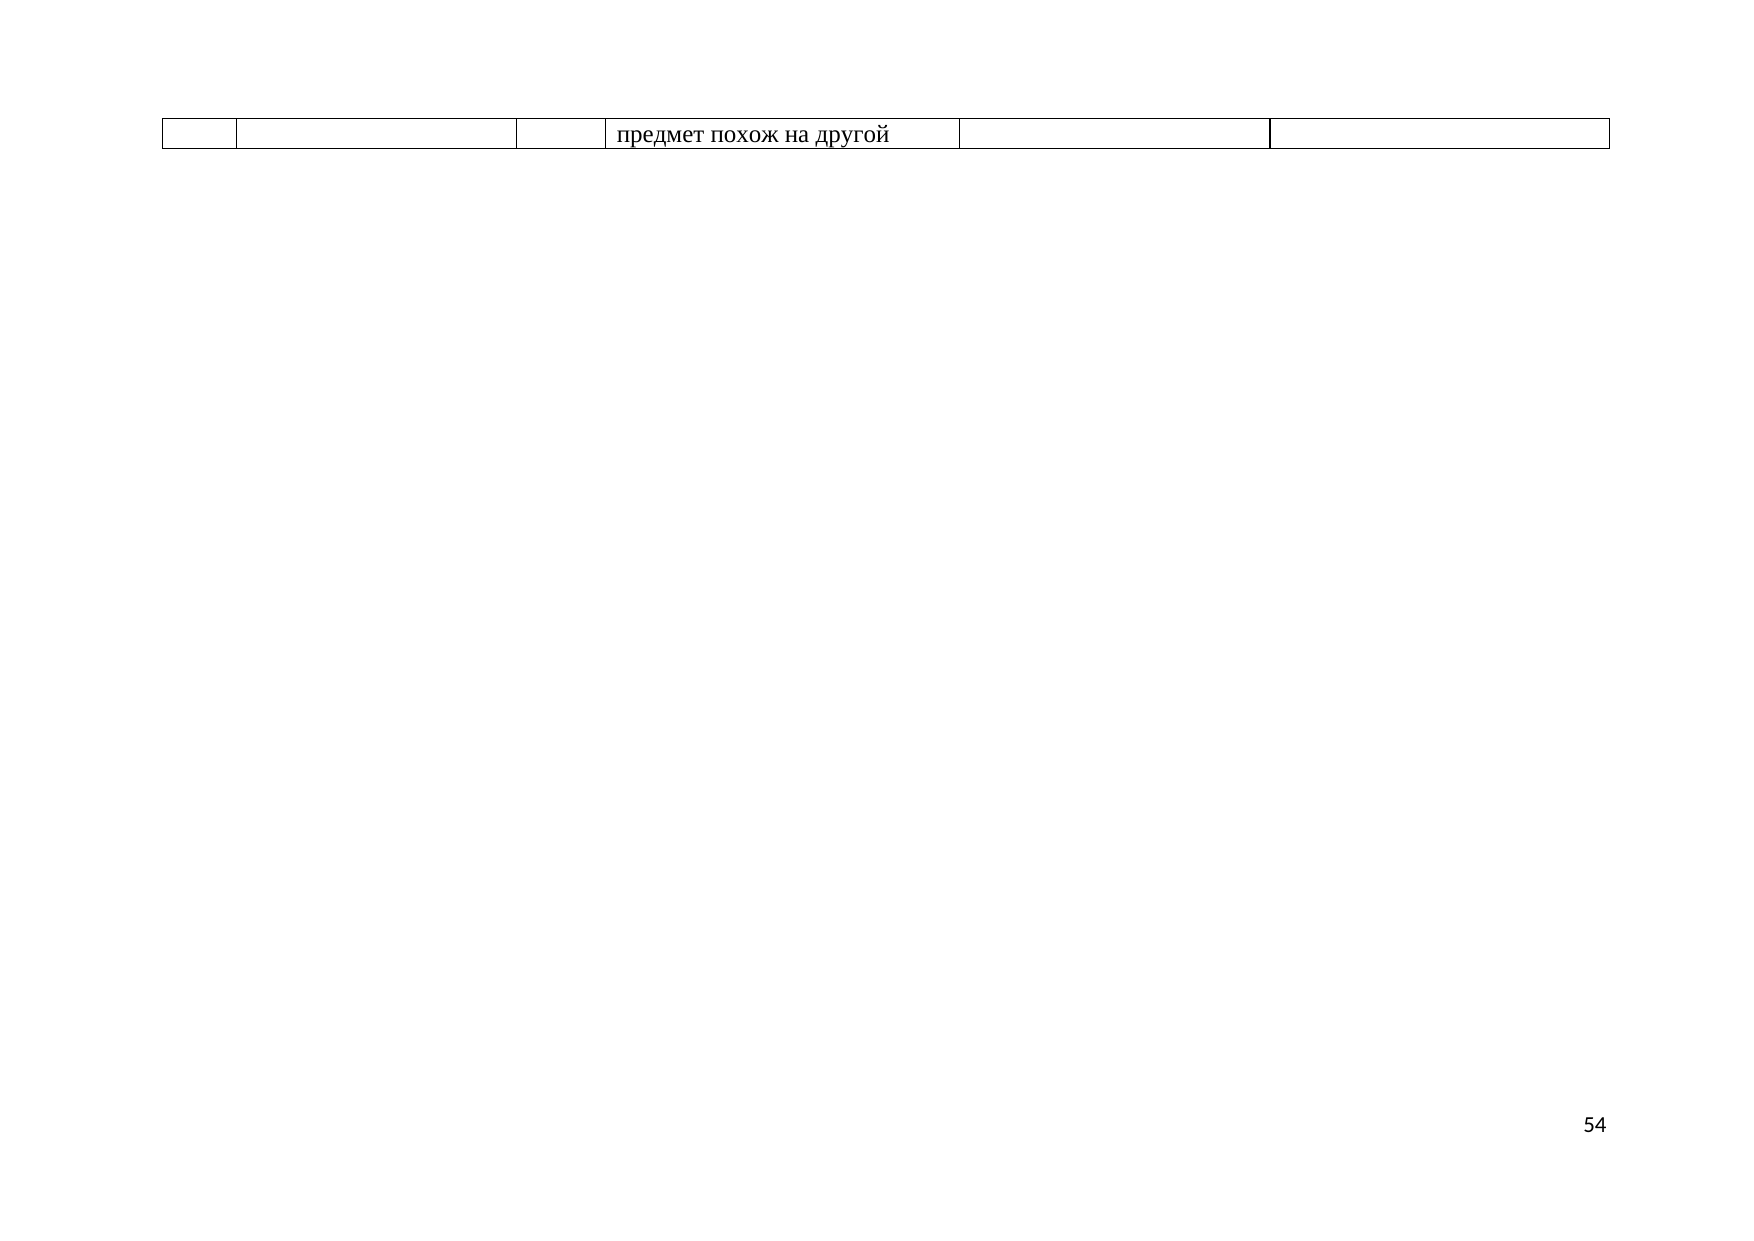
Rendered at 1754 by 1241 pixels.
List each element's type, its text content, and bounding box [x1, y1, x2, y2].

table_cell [960, 119, 1269, 148]
table_cell [163, 119, 236, 148]
table_cell 1 [517, 119, 605, 148]
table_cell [1271, 119, 1609, 148]
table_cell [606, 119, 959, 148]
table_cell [237, 119, 516, 148]
